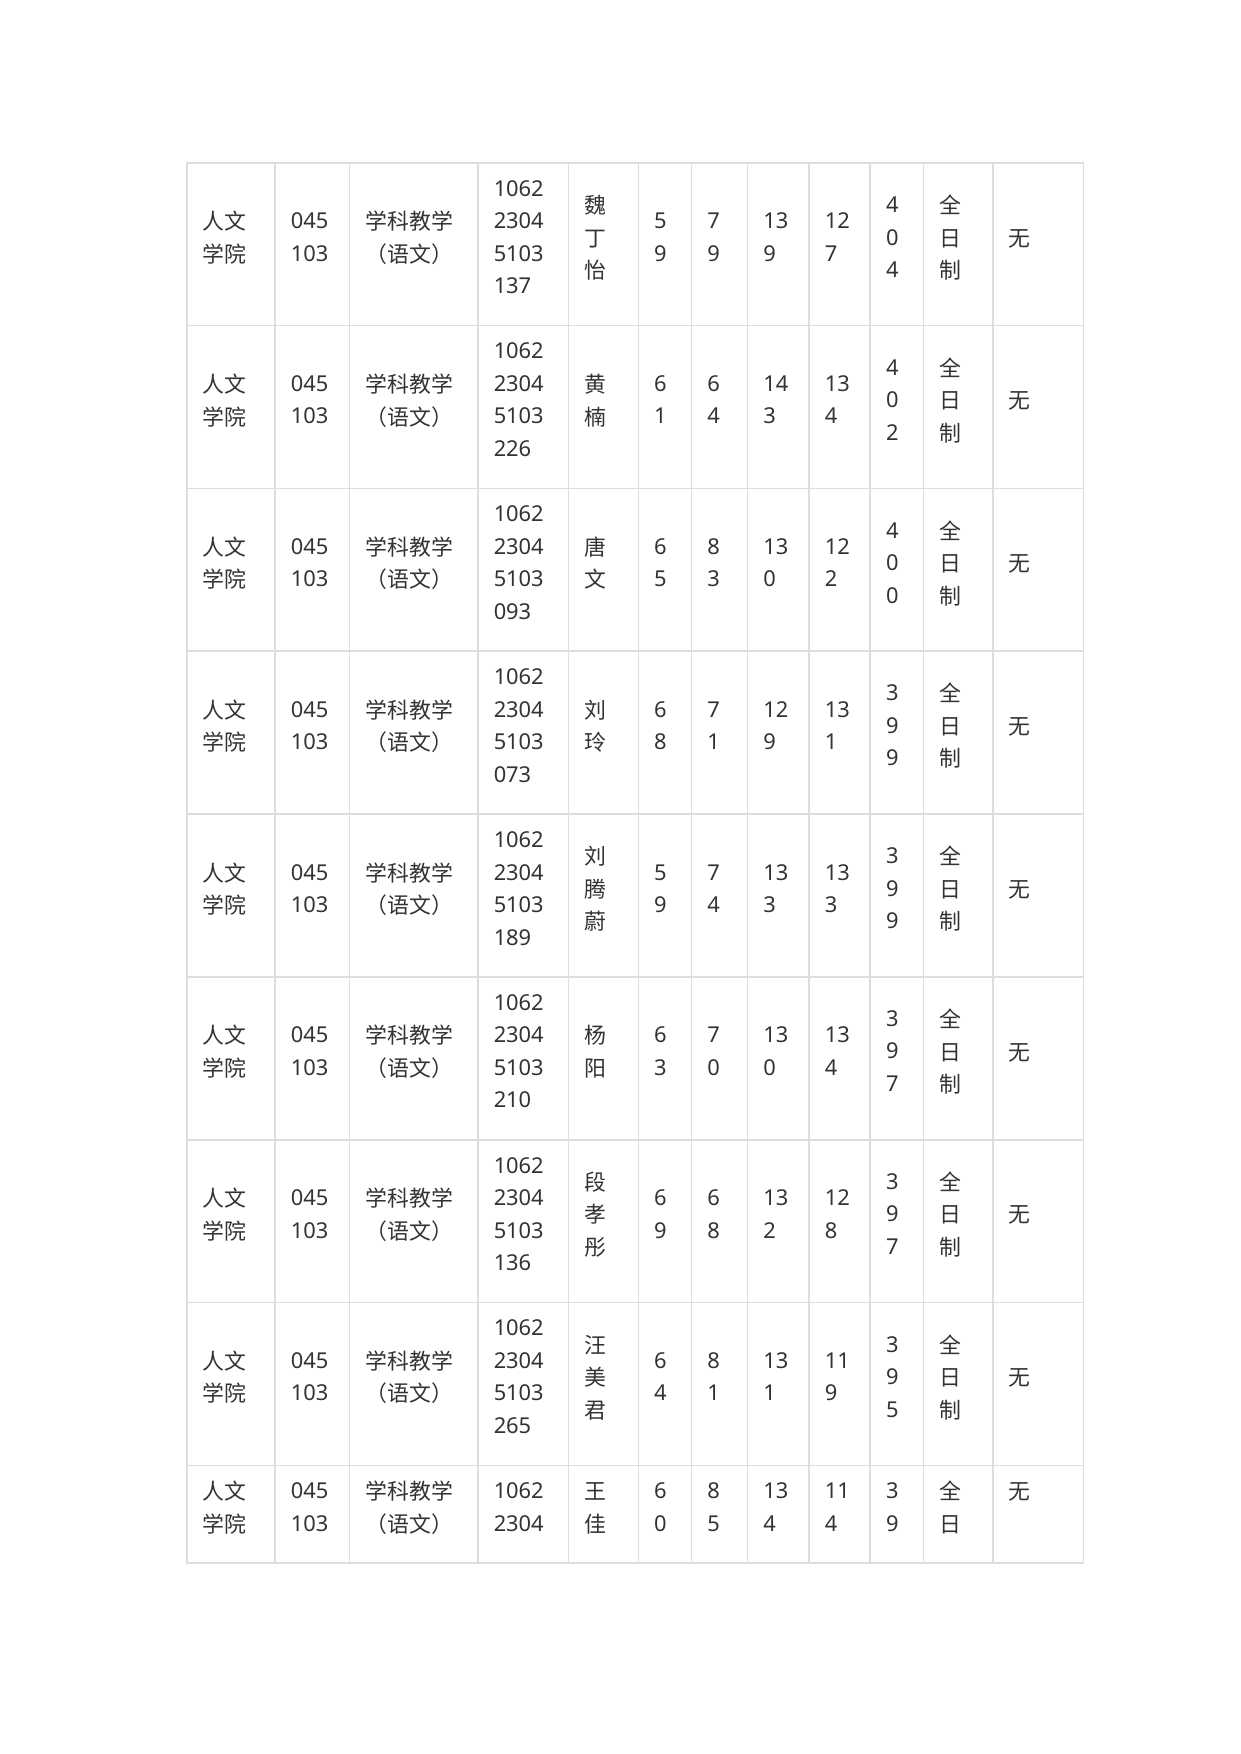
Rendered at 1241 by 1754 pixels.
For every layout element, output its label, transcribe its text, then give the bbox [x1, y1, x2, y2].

table_cell 人文学院 [188, 1303, 274, 1464]
table_cell 79 [692, 164, 747, 325]
table_cell 106223045103073 [479, 652, 568, 813]
table_cell 122 [810, 489, 869, 650]
table_cell 60 [639, 1466, 691, 1562]
table_cell 399 [871, 652, 923, 813]
table_cell 学科教学（语文） [350, 1466, 477, 1562]
table_cell 学科教学（语文） [350, 489, 477, 650]
table_cell 全日制 [924, 1303, 992, 1464]
table_cell 64 [692, 326, 747, 488]
table_cell 132 [748, 1141, 808, 1302]
table_cell 全日制 [924, 326, 992, 488]
table_cell 134 [748, 1466, 808, 1562]
table_cell 70 [692, 978, 747, 1139]
table_cell 人文学院 [188, 326, 274, 488]
table_cell 119 [810, 1303, 869, 1464]
table_cell 68 [692, 1141, 747, 1302]
table_cell 130 [748, 489, 808, 650]
table_cell 59 [639, 164, 691, 325]
table_cell 131 [810, 652, 869, 813]
table_cell 134 [810, 978, 869, 1139]
table_cell 人文学院 [188, 815, 274, 976]
table_cell 045103 [276, 1303, 349, 1464]
table_cell 045103 [276, 326, 349, 488]
table_cell 魏丁怡 [569, 164, 638, 325]
table_cell 无 [994, 326, 1083, 488]
table_cell 81 [692, 1303, 747, 1464]
table_cell 045103 [276, 978, 349, 1139]
table_cell 71 [692, 652, 747, 813]
table_cell 393 [871, 1466, 923, 1562]
table_cell 无 [994, 815, 1083, 976]
table_cell 王佳 [569, 1466, 638, 1562]
table_cell 人文学院 [188, 978, 274, 1139]
table_cell 段孝彤 [569, 1141, 638, 1302]
table_cell 131 [748, 1303, 808, 1464]
table_cell 045103 [276, 1466, 349, 1562]
table_cell 127 [810, 164, 869, 325]
table_cell 全日制 [924, 978, 992, 1139]
table_cell 无 [994, 1141, 1083, 1302]
table_cell 汪美君 [569, 1303, 638, 1464]
table_cell 68 [639, 652, 691, 813]
table_cell 人文学院 [188, 489, 274, 650]
table_cell 106223045103210 [479, 978, 568, 1139]
table_cell 106223045103226 [479, 326, 568, 488]
table_cell 人文学院 [188, 1466, 274, 1562]
table_cell 人文学院 [188, 164, 274, 325]
table_cell 83 [692, 489, 747, 650]
table_cell 045103 [276, 815, 349, 976]
table_cell 学科教学（语文） [350, 978, 477, 1139]
table_cell 学科教学（语文） [350, 164, 477, 325]
table_cell 133 [748, 815, 808, 976]
table_cell 045103 [276, 652, 349, 813]
table_cell 全日制 [924, 1141, 992, 1302]
table_cell 全日制 [924, 652, 992, 813]
table_cell 刘玲 [569, 652, 638, 813]
table_cell 402 [871, 326, 923, 488]
table_cell 人文学院 [188, 652, 274, 813]
table_cell 59 [639, 815, 691, 976]
table_cell 64 [639, 1303, 691, 1464]
table_cell 128 [810, 1141, 869, 1302]
table_cell 045103 [276, 489, 349, 650]
table_cell 无 [994, 652, 1083, 813]
table_cell 全日制 [924, 1466, 992, 1562]
table_cell 85 [692, 1466, 747, 1562]
table_cell 学科教学（语文） [350, 652, 477, 813]
table_cell 045103 [276, 164, 349, 325]
table_cell 杨阳 [569, 978, 638, 1139]
table_cell 61 [639, 326, 691, 488]
table_cell 无 [994, 164, 1083, 325]
table_cell 学科教学（语文） [350, 1303, 477, 1464]
table_cell 399 [871, 815, 923, 976]
table_cell 学科教学（语文） [350, 1141, 477, 1302]
table_cell 106223045103265 [479, 1303, 568, 1464]
table_cell 106223045103189 [479, 815, 568, 976]
table_cell 106223045103137 [479, 164, 568, 325]
table_cell 无 [994, 489, 1083, 650]
table_cell 133 [810, 815, 869, 976]
table_cell 人文学院 [188, 1141, 274, 1302]
table_cell 106223045103136 [479, 1141, 568, 1302]
table_cell 045103 [276, 1141, 349, 1302]
table_cell 397 [871, 1141, 923, 1302]
table_cell 63 [639, 978, 691, 1139]
table_cell 106223045103095 [479, 1466, 568, 1562]
table_cell 全日制 [924, 164, 992, 325]
table_cell 刘腾蔚 [569, 815, 638, 976]
table_cell 134 [810, 326, 869, 488]
table_cell 全日制 [924, 815, 992, 976]
table_cell 129 [748, 652, 808, 813]
table_cell 无 [994, 978, 1083, 1139]
table_cell 400 [871, 489, 923, 650]
table_cell 全日制 [924, 489, 992, 650]
table_cell 无 [994, 1466, 1083, 1562]
table_cell 69 [639, 1141, 691, 1302]
table_cell 学科教学（语文） [350, 326, 477, 488]
table_cell 143 [748, 326, 808, 488]
table_cell 114 [810, 1466, 869, 1562]
table_cell 学科教学（语文） [350, 815, 477, 976]
table_cell 黄楠 [569, 326, 638, 488]
table_cell 唐文 [569, 489, 638, 650]
table_cell 395 [871, 1303, 923, 1464]
table_cell 65 [639, 489, 691, 650]
table_cell 404 [871, 164, 923, 325]
table_cell 无 [994, 1303, 1083, 1464]
table_cell 74 [692, 815, 747, 976]
table_cell 106223045103093 [479, 489, 568, 650]
table_cell 139 [748, 164, 808, 325]
table_cell 130 [748, 978, 808, 1139]
table_cell 397 [871, 978, 923, 1139]
